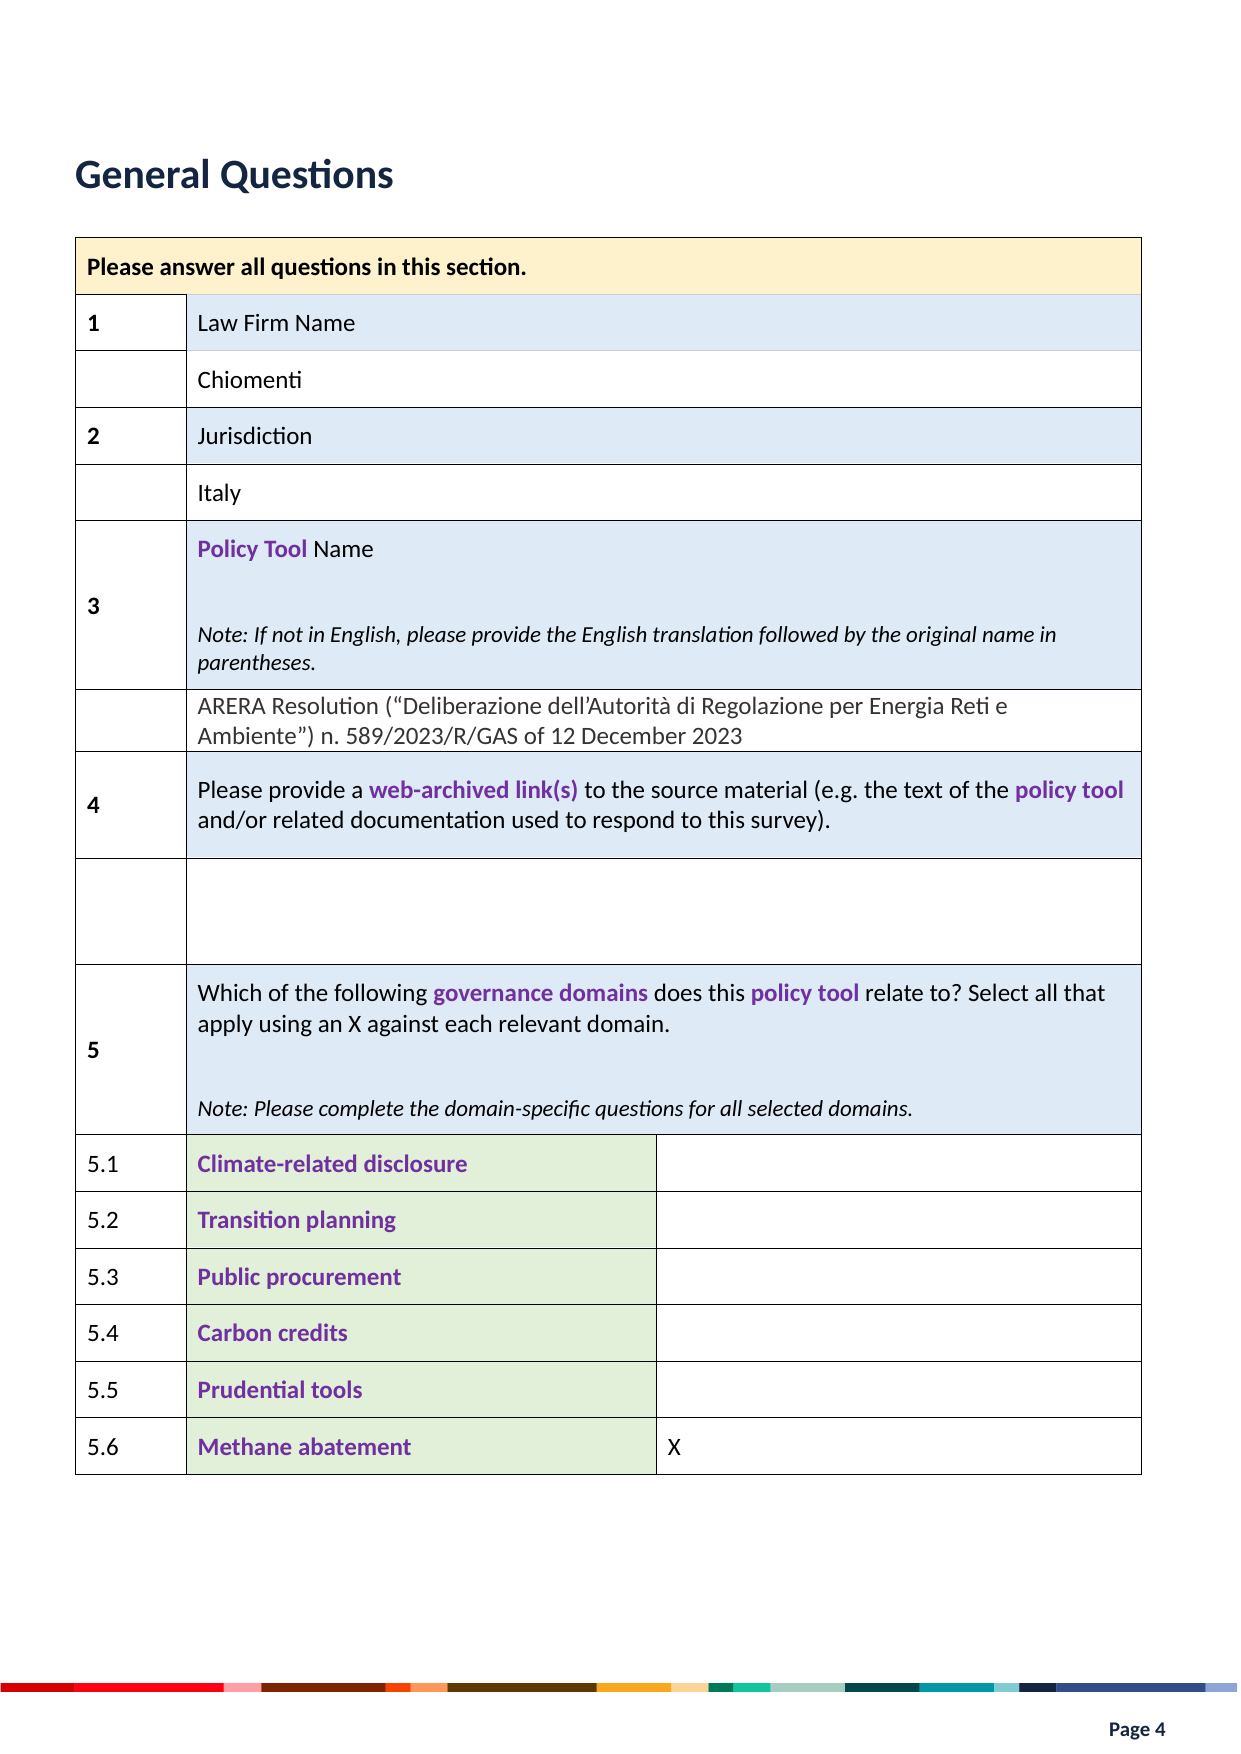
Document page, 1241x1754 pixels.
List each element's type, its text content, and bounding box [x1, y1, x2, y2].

table_cell [657, 1135, 1141, 1191]
table_cell 5.5 [76, 1362, 186, 1417]
table_cell Law Firm Name [187, 295, 1141, 350]
table_cell [657, 1362, 1141, 1417]
table_header Please answer all questions in this section. [76, 238, 1141, 294]
table_cell 5.2 [76, 1192, 186, 1247]
table_cell 5 [76, 965, 186, 1134]
table_cell Please provide a web-archived link(s) to the source material (e.g. the text of the policy tool and/or related documentation used to respond to this survey). [187, 752, 1141, 857]
table_cell 4 [76, 752, 186, 857]
table_cell X [657, 1418, 1141, 1474]
table_cell [657, 1192, 1141, 1247]
picture [0, 1683, 1236, 1692]
table_cell Public procurement [187, 1249, 656, 1304]
table_cell Methane abatement [187, 1418, 656, 1474]
table_cell 3 [76, 521, 186, 689]
subtitle General Questions [75, 148, 1165, 199]
table_cell Prudential tools [187, 1362, 656, 1417]
table_cell Chiomenti [187, 351, 1141, 407]
table_cell [76, 351, 186, 407]
table_cell 1 [76, 295, 186, 350]
table_cell Which of the following governance domains does this policy tool relate to? Select all that apply using an X against each relevant domain. Note: Please complete the domain-specific questions for all selected domains. [187, 965, 1141, 1134]
table_cell Jurisdiction [187, 408, 1141, 463]
table_cell [657, 1249, 1141, 1304]
table_cell Policy Tool Name Note: If not in English, please provide the English translation followed by the original name in parentheses. [187, 521, 1141, 689]
table_cell Climate-related disclosure [187, 1135, 656, 1191]
table_cell 5.4 [76, 1305, 186, 1361]
table_cell [76, 465, 186, 520]
table_cell 5.1 [76, 1135, 186, 1191]
table_cell Italy [187, 465, 1141, 520]
table_cell 5.6 [76, 1418, 186, 1474]
table_cell 5.3 [76, 1249, 186, 1304]
table_cell [187, 859, 1141, 964]
table_cell [76, 859, 186, 964]
table_cell [76, 690, 186, 751]
table_cell Carbon credits [187, 1305, 656, 1361]
table_cell Transition planning [187, 1192, 656, 1247]
table_cell [657, 1305, 1141, 1361]
table_cell 2 [76, 408, 186, 463]
table_cell ARERA Resolution (“Deliberazione dell’Autorità di Regolazione per Energia Reti e Ambiente”) n. 589/2023/R/GAS of 12 December 2023 [187, 690, 1141, 751]
